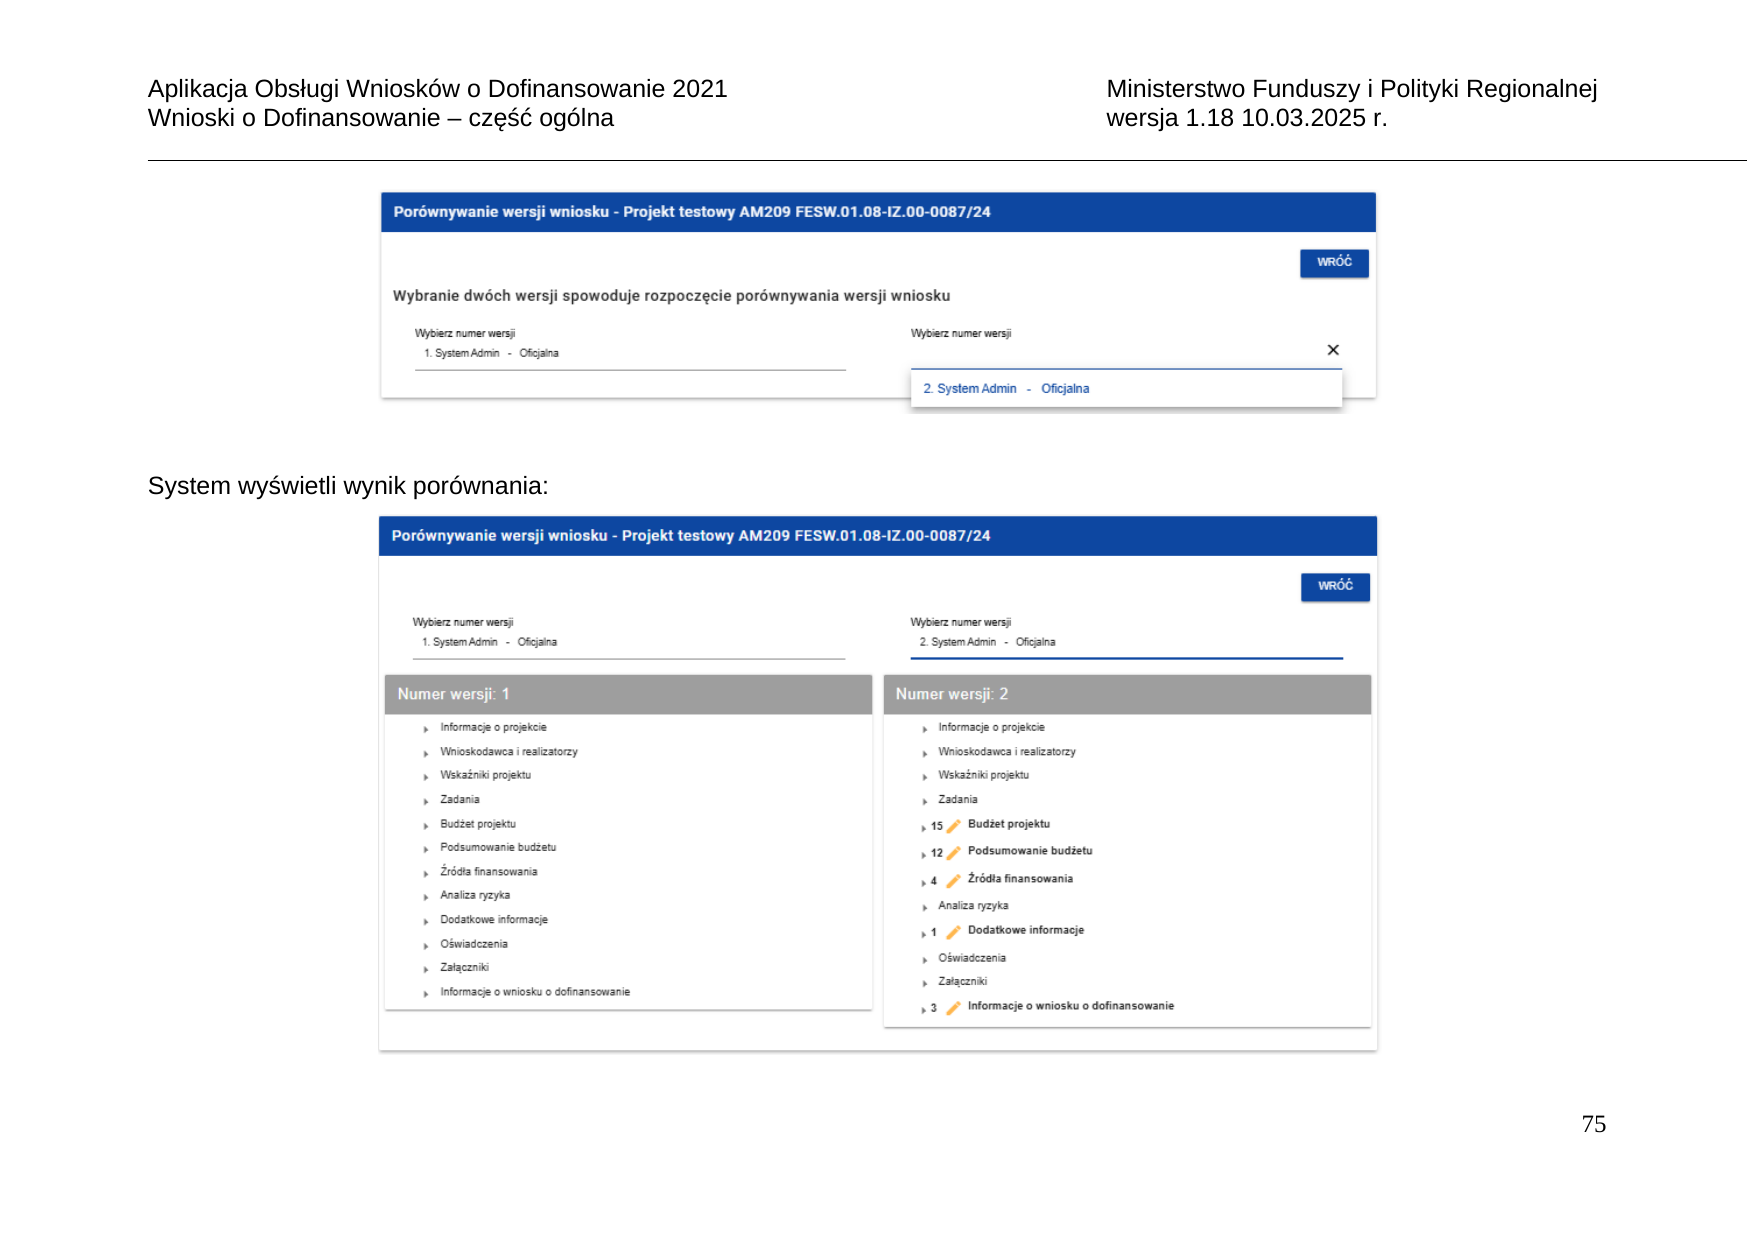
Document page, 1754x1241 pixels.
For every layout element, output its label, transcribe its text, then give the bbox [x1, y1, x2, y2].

text System wyświetli wynik porównania: [148, 471, 1606, 500]
picture [378, 189, 1383, 414]
picture [378, 514, 1383, 1055]
